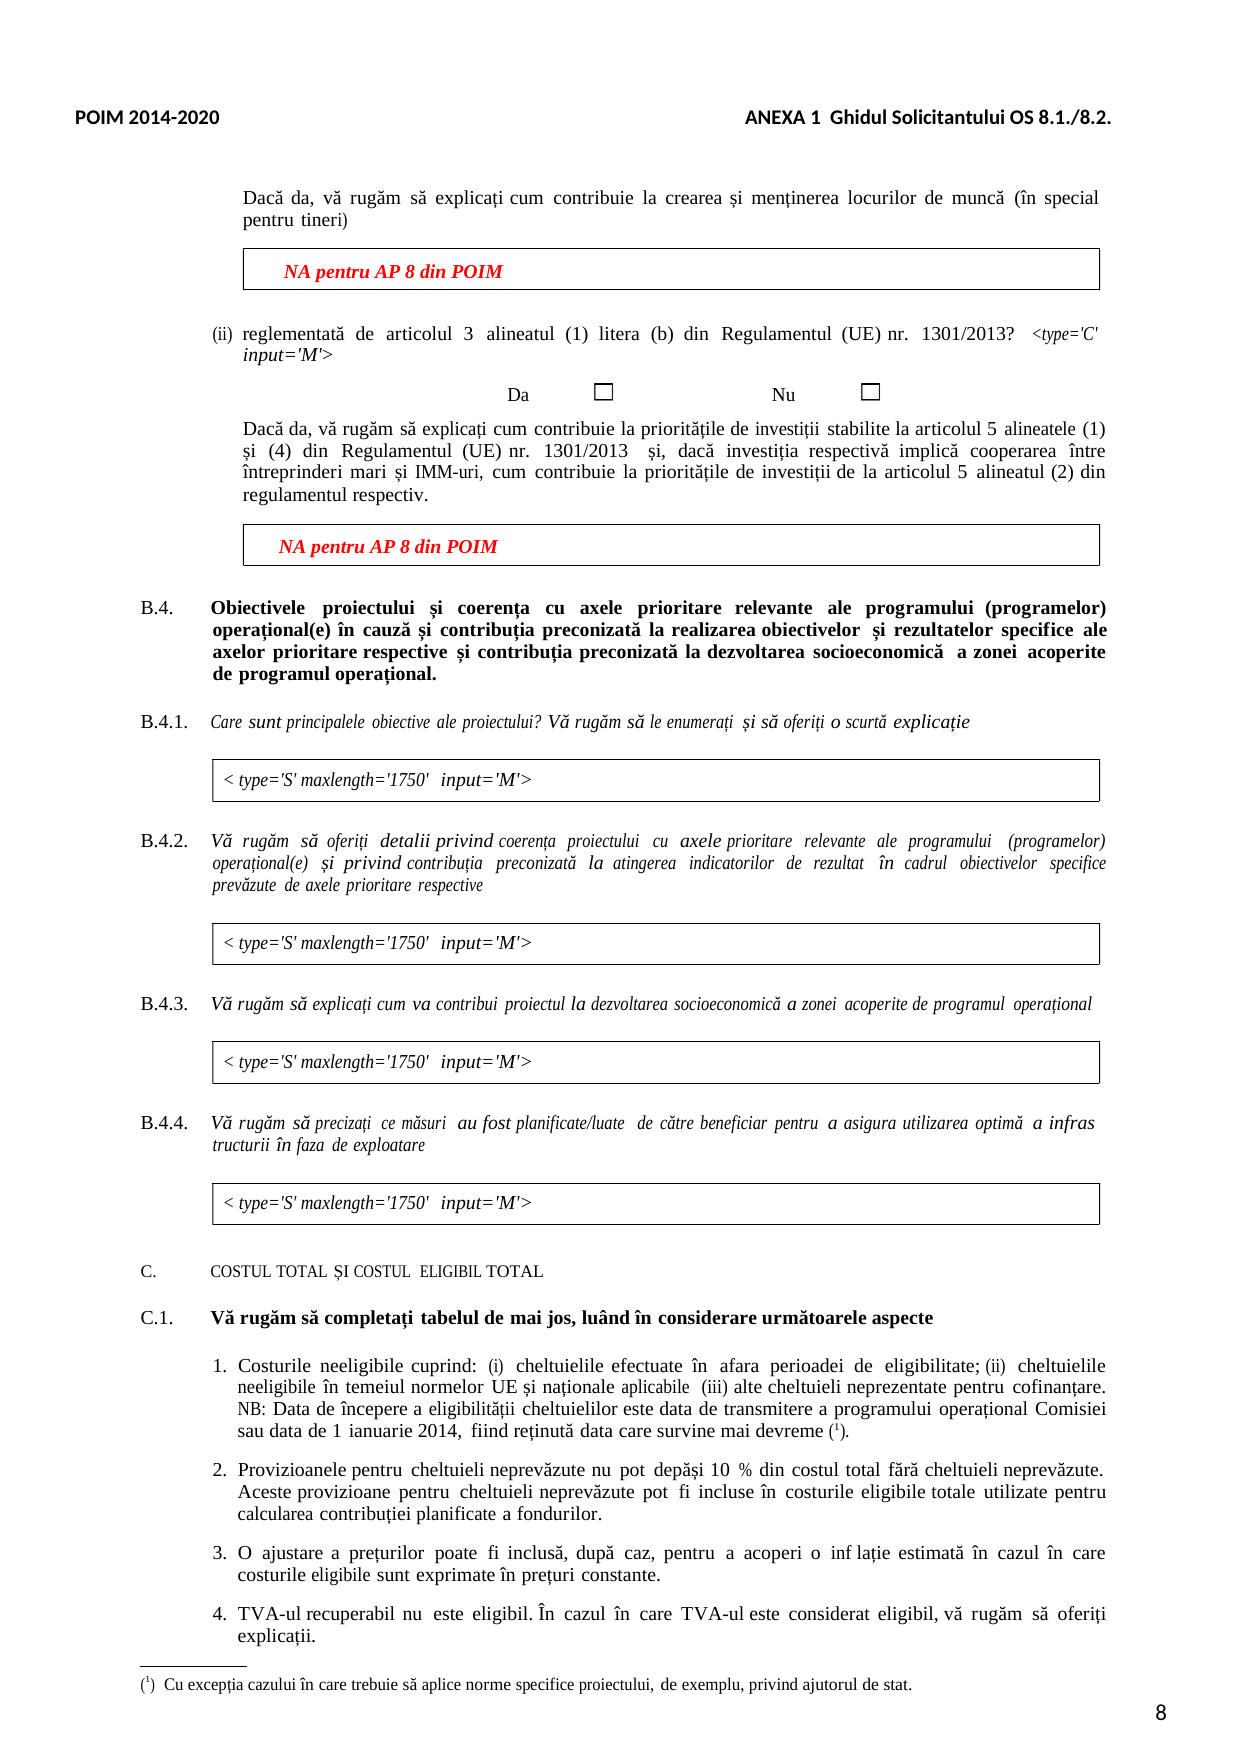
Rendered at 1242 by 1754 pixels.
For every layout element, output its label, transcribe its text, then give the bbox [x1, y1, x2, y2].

text B.4.4. Vă rugăm să precizați ce măsuri au fost planificate/luate de către beneficiar pentru a asigura utilizarea optimă a infras­ [140, 1111, 1169, 1134]
picture [860, 382, 880, 401]
text < type='S' maxlength='1750' input='M'> [222, 1050, 1169, 1072]
text C.1. Vă rugăm să completați tabelul de mai jos, luând în considerare următoarele aspecte [140, 1306, 1169, 1329]
text B.4.2. Vă rugăm să oferiți detalii privind coerența proiectului cu axele prioritare relevante ale programului (programelor) operațional(e) și privind contribuția preconizată la atingerea indicatorilor de rezultat în cadrul obiectivelor specifice prevăzute de axele prioritare respective [140, 830, 1107, 896]
text tructurii în faza de exploatare [212, 1134, 1169, 1156]
text NA pentru AP 8 din POIM [140, 260, 1169, 283]
text 2. Provizioanele pentru cheltuieli neprevăzute nu pot depăși 10 % din costul total fără cheltuieli neprevăzute. [212, 1458, 1169, 1481]
picture [593, 382, 614, 401]
text B.4. Obiectivele proiectului și coerența cu axele prioritare relevante ale programului (programelor) operațional(e) în cauză și contribuția preconizată la realizarea obiectivelor și rezultatelor specifice ale axelor prioritare respective și contribuția preconizată la dezvoltarea socioeconomică a zonei acoperite de programul operațional. [140, 597, 1107, 685]
text < type='S' maxlength='1750' input='M'> [222, 768, 1169, 791]
text < type='S' maxlength='1750' input='M'> [222, 931, 1169, 953]
text Aceste provizioane pentru cheltuieli neprevăzute pot fi incluse în costurile eligibile totale utilizate pentru calcularea contribuției planificate a fondurilor. [237, 1481, 1107, 1525]
text B.4.1. Care sunt principalele obiective ale proiectului? Vă rugăm să le enumerați și să oferiți o scurtă explicație [140, 710, 1169, 733]
text B.4.3. Vă rugăm să explicați cum va contribui proiectul la dezvoltarea socioeconomică a zonei acoperite de programul operațional [140, 992, 1169, 1015]
text < type='S' maxlength='1750' input='M'> [222, 1191, 1169, 1214]
text 1. Costurile neeligibile cuprind: (i) cheltuielile efectuate în afara perioadei de eligibilitate; (ii) cheltuielile neeligibile în temeiul normelor UE și naționale aplicabile (iii) alte cheltuieli neprezentate pentru cofinanțare. NB: Data de începere a eligibilității cheltuielilor este data de transmitere a programului operațional Comisiei sau data de 1 ianuarie 2014, fiind reținută data care survine mai devreme (1). [212, 1354, 1107, 1442]
text 3. O ajustare a prețurilor poate fi inclusă, după caz, pentru a acoperi o inf lație estimată în cazul în care costurile eligibile sunt exprimate în prețuri constante. [212, 1542, 1107, 1586]
text C. COSTUL TOTAL ȘI COSTUL ELIGIBIL TOTAL [140, 1261, 1169, 1281]
text (ii) reglementată de articolul 3 alineatul (1) litera (b) din Regulamentul (UE) nr. 1301/2013? <type='C' input='M'> [212, 322, 1107, 366]
text Da Nu [507, 382, 1169, 405]
text Dacă da, vă rugăm să explicați cum contribuie la prioritățile de investiții stabilite la articolul 5 alineatele (1) și (4) din Regulamentul (UE) nr. 1301/2013 și, dacă investiția respectivă implică cooperarea între întreprinderi mari și IMM-uri, cum contribuie la prioritățile de investiții de la articolul 5 alineatul (2) din regulamentul respectiv. [243, 417, 1107, 505]
text NA pentru AP 8 din POIM [140, 535, 1169, 558]
text 4. TVA-ul recuperabil nu este eligibil. În cazul în care TVA-ul este considerat eligibil, vă rugăm să oferiți explicații. [212, 1603, 1107, 1647]
text (1) Cu excepția cazului în care trebuie să aplice norme specifice proiectului, de exemplu, privind ajutorul de stat. [140, 1673, 1169, 1694]
text Dacă da, vă rugăm să explicați cum contribuie la crearea și menținerea locurilor de muncă (în special pentru tineri) [243, 187, 1107, 230]
